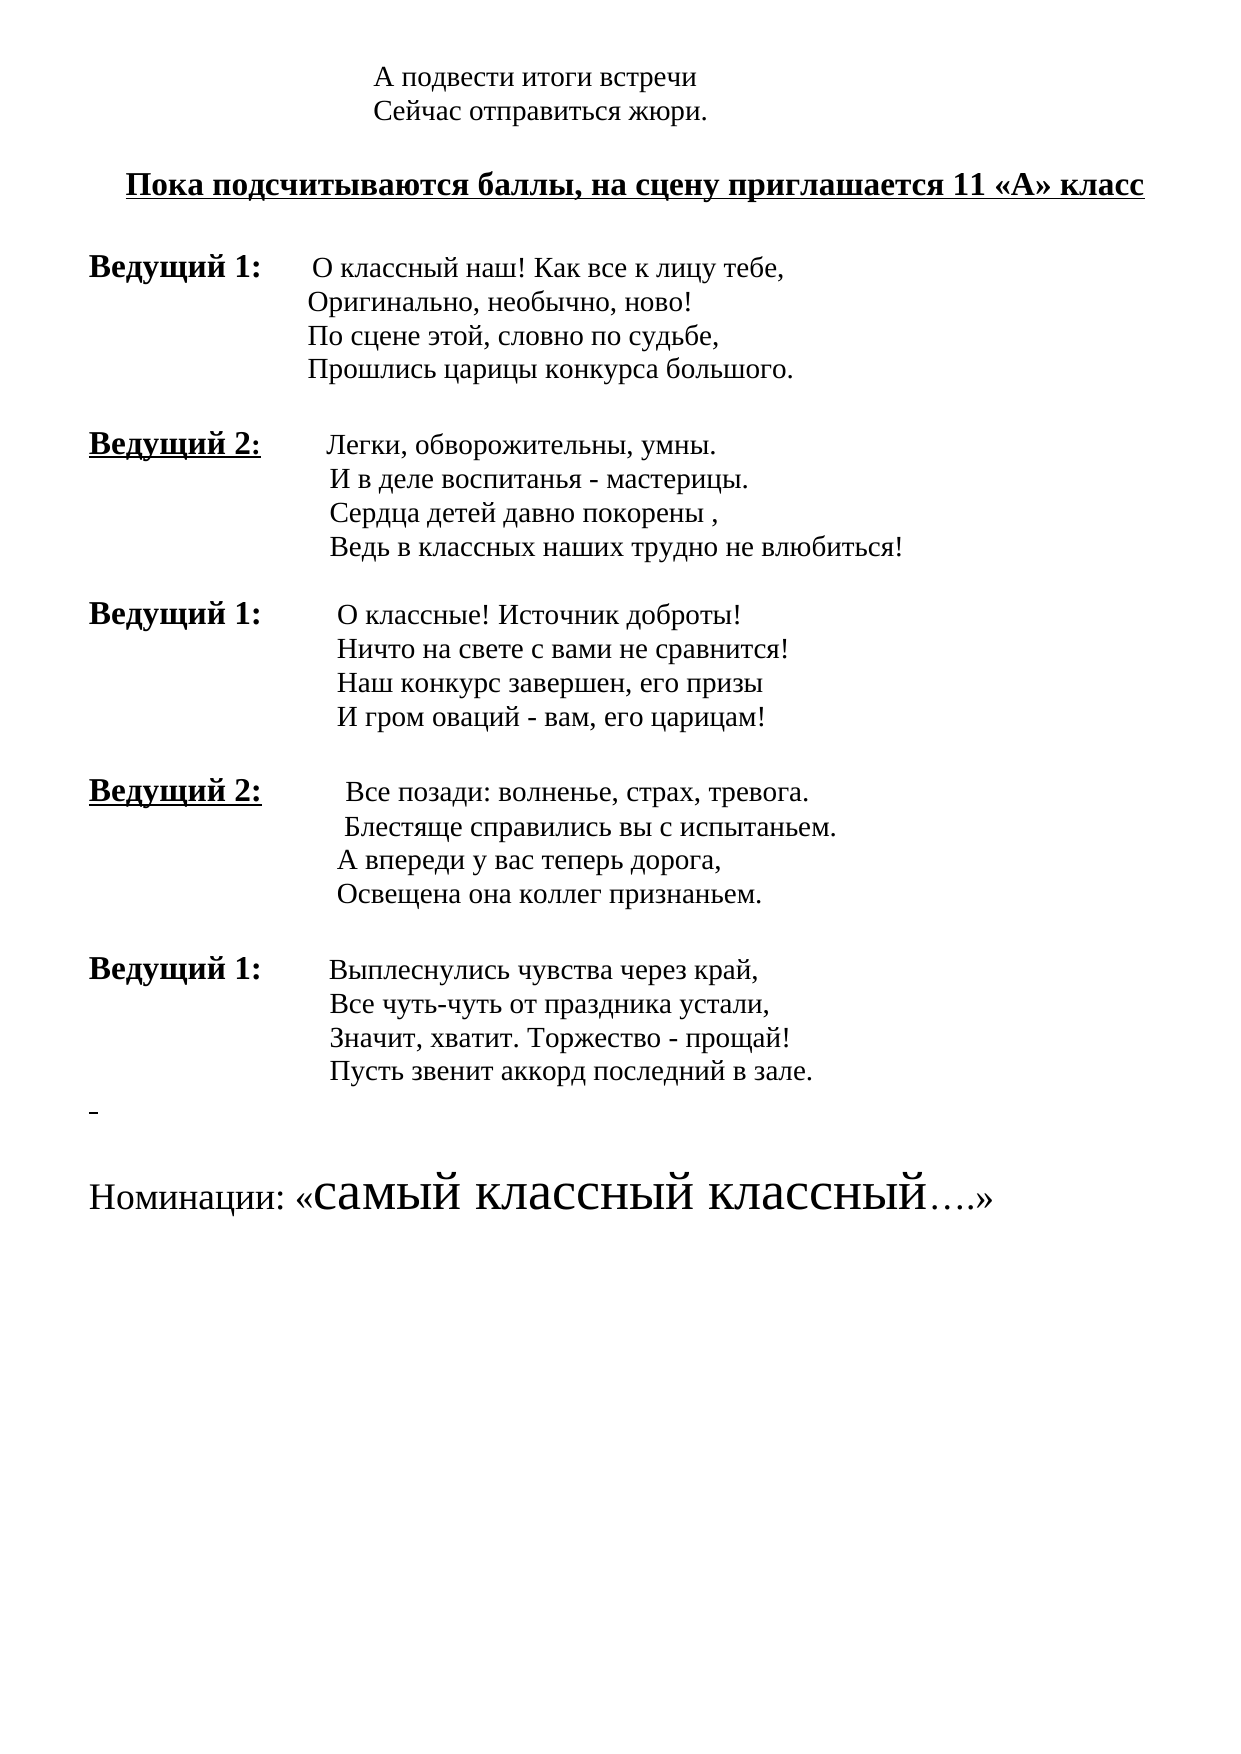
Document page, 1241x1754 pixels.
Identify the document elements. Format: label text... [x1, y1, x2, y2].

text Пока подсчитываются баллы, на сцену приглашается 11 «А» класс [89, 164, 1181, 203]
text Сердца детей давно покорены , [89, 495, 1181, 529]
text Номинации: «самый классный классный….» [89, 1159, 1181, 1221]
text А подвести итоги встречи [89, 59, 1181, 93]
text Ничто на свете с вами не сравнится! [89, 632, 1181, 665]
text Прошлись царицы конкурса большого. [89, 351, 1181, 385]
text И в деле воспитанья - мастерицы. [89, 462, 1181, 495]
text Оригинально, необычно, ново! [89, 284, 1181, 318]
text Блестяще справились вы с испытаньем. [89, 809, 1181, 842]
text Освещена она коллег признаньем. [89, 876, 1181, 909]
text Сейчас отправиться жюри. [89, 93, 1181, 126]
text Все чуть-чуть от праздника устали, [89, 986, 1181, 1020]
text Ведущий 1: Выплеснулись чувства через край, [89, 948, 1181, 986]
text А впереди у вас теперь дорога, [89, 842, 1181, 876]
text По сцене этой, словно по судьбе, [89, 318, 1181, 351]
text Пусть звенит аккорд последний в зале. [89, 1053, 1181, 1087]
text Значит, хватит. Торжество - прощай! [89, 1020, 1181, 1053]
text Ведущий 1: О классный наш! Как все к лицу тебе, [89, 246, 1181, 284]
text Ведущий 2: Легки, обворожительны, умны. [89, 423, 1181, 462]
text Наш конкурс завершен, его призы [89, 665, 1181, 699]
text Ведущий 1: О классные! Источник доброты! [89, 593, 1181, 632]
text И гром оваций - вам, его царицам! [89, 699, 1181, 732]
text Ведь в классных наших трудно не влюбиться! [89, 529, 1181, 562]
text Ведущий 2: Все позади: волненье, страх, тревога. [89, 771, 1181, 809]
